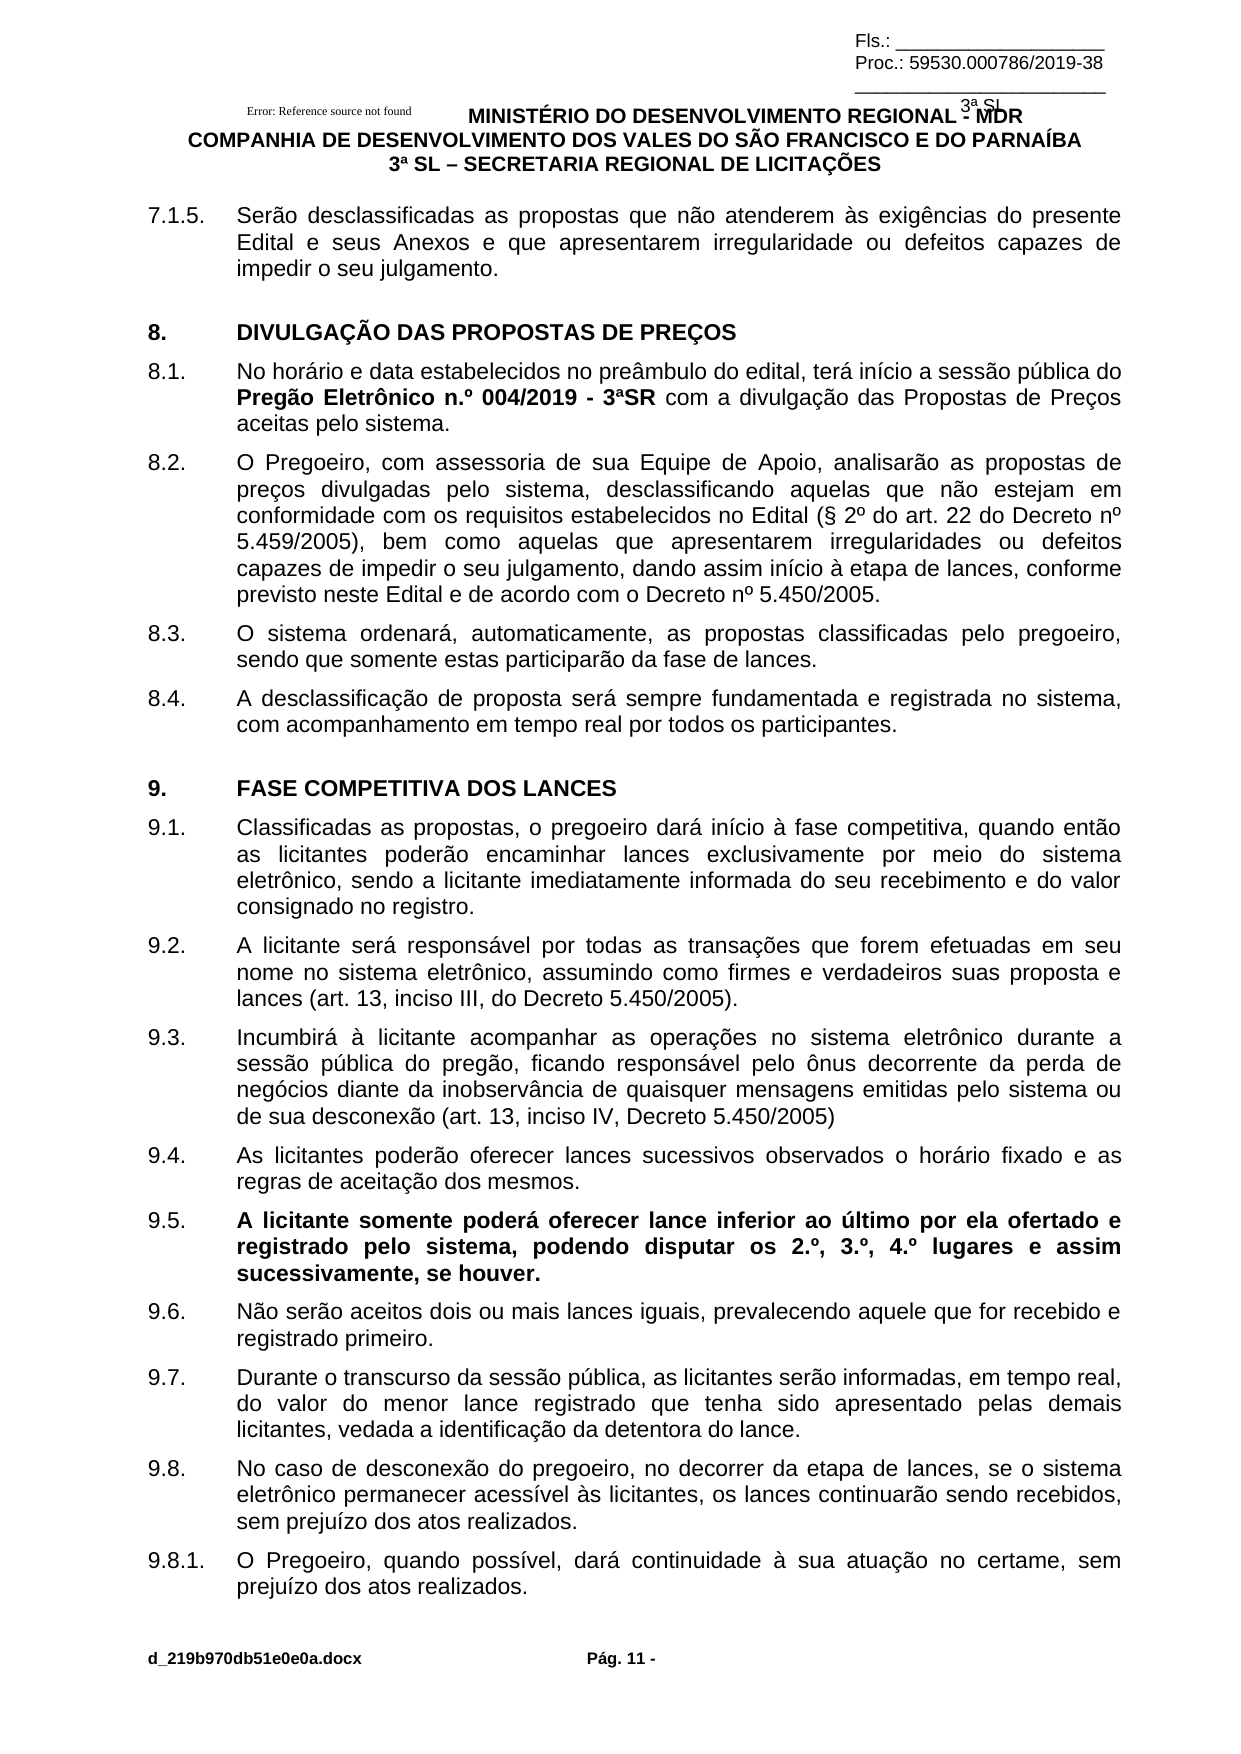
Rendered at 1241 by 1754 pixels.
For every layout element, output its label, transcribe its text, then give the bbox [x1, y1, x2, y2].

list O Pregoeiro, com assessoria de sua Equipe de Apoio, analisarão as propostas de preços divulgadas pelo sistema, desclassificando aquelas que não estejam em conformidade com os requisitos estabelecidos no Edital (§ 2º do art. 22 do Decreto nº 5.459/2005), bem como aquelas que apresentarem irregularidades ou defeitos capazes de impedir o seu julgamento, dando assim início à etapa de lances, conforme previsto neste Edital e de acordo com o Decreto nº 5.450/2005. [148, 449, 1122, 607]
list O sistema ordenará, automaticamente, as propostas classificadas pelo pregoeiro, sendo que somente estas participarão da fase de lances. [148, 620, 1122, 673]
list O Pregoeiro, quando possível, dará continuidade à sua atuação no certame, sem prejuízo dos atos realizados. [148, 1547, 1122, 1599]
list DIVULGAÇÃO DAS PROPOSTAS DE PREÇOS [148, 319, 1122, 345]
list Classificadas as propostas, o pregoeiro dará início à fase competitiva, quando então as licitantes poderão encaminhar lances exclusivamente por meio do sistema eletrônico, sendo a licitante imediatamente informada do seu recebimento e do valor consignado no registro. [148, 814, 1122, 919]
list A licitante será responsável por todas as transações que forem efetuadas em seu nome no sistema eletrônico, assumindo como firmes e verdadeiros suas proposta e lances (art. 13, inciso III, do Decreto 5.450/2005). [148, 932, 1122, 1011]
list A desclassificação de proposta será sempre fundamentada e registrada no sistema, com acompanhamento em tempo real por todos os participantes. [148, 685, 1122, 738]
list No caso de desconexão do pregoeiro, no decorrer da etapa de lances, se o sistema eletrônico permanecer acessível às licitantes, os lances continuarão sendo recebidos, sem prejuízo dos atos realizados. [148, 1455, 1122, 1534]
list Incumbirá à licitante acompanhar as operações no sistema eletrônico durante a sessão pública do pregão, ficando responsável pelo ônus decorrente da perda de negócios diante da inobservância de quaisquer mensagens emitidas pelo sistema ou de sua desconexão (art. 13, inciso IV, Decreto 5.450/2005) [148, 1024, 1122, 1129]
list Durante o transcurso da sessão pública, as licitantes serão informadas, em tempo real, do valor do menor lance registrado que tenha sido apresentado pelas demais licitantes, vedada a identificação da detentora do lance. [148, 1363, 1122, 1443]
list Não serão aceitos dois ou mais lances iguais, prevalecendo aquele que for recebido e registrado primeiro. [148, 1298, 1122, 1351]
list Serão desclassificadas as propostas que não atenderem às exigências do presente Edital e seus Anexos e que apresentarem irregularidade ou defeitos capazes de impedir o seu julgamento. [148, 202, 1122, 281]
list As licitantes poderão oferecer lances sucessivos observados o horário fixado e as regras de aceitação dos mesmos. [148, 1142, 1122, 1194]
list FASE COMPETITIVA DOS LANCES [148, 775, 1122, 802]
list A licitante somente poderá oferecer lance inferior ao último por ela ofertado e registrado pelo sistema, podendo disputar os 2.º, 3.º, 4.º lugares e assim sucessivamente, se houver. [148, 1207, 1122, 1286]
list No horário e data estabelecidos no preâmbulo do edital, terá início a sessão pública do Pregão Eletrônico n.º 004/2019 - 3ªSR com a divulgação das Propostas de Preços aceitas pelo sistema. [148, 358, 1122, 437]
